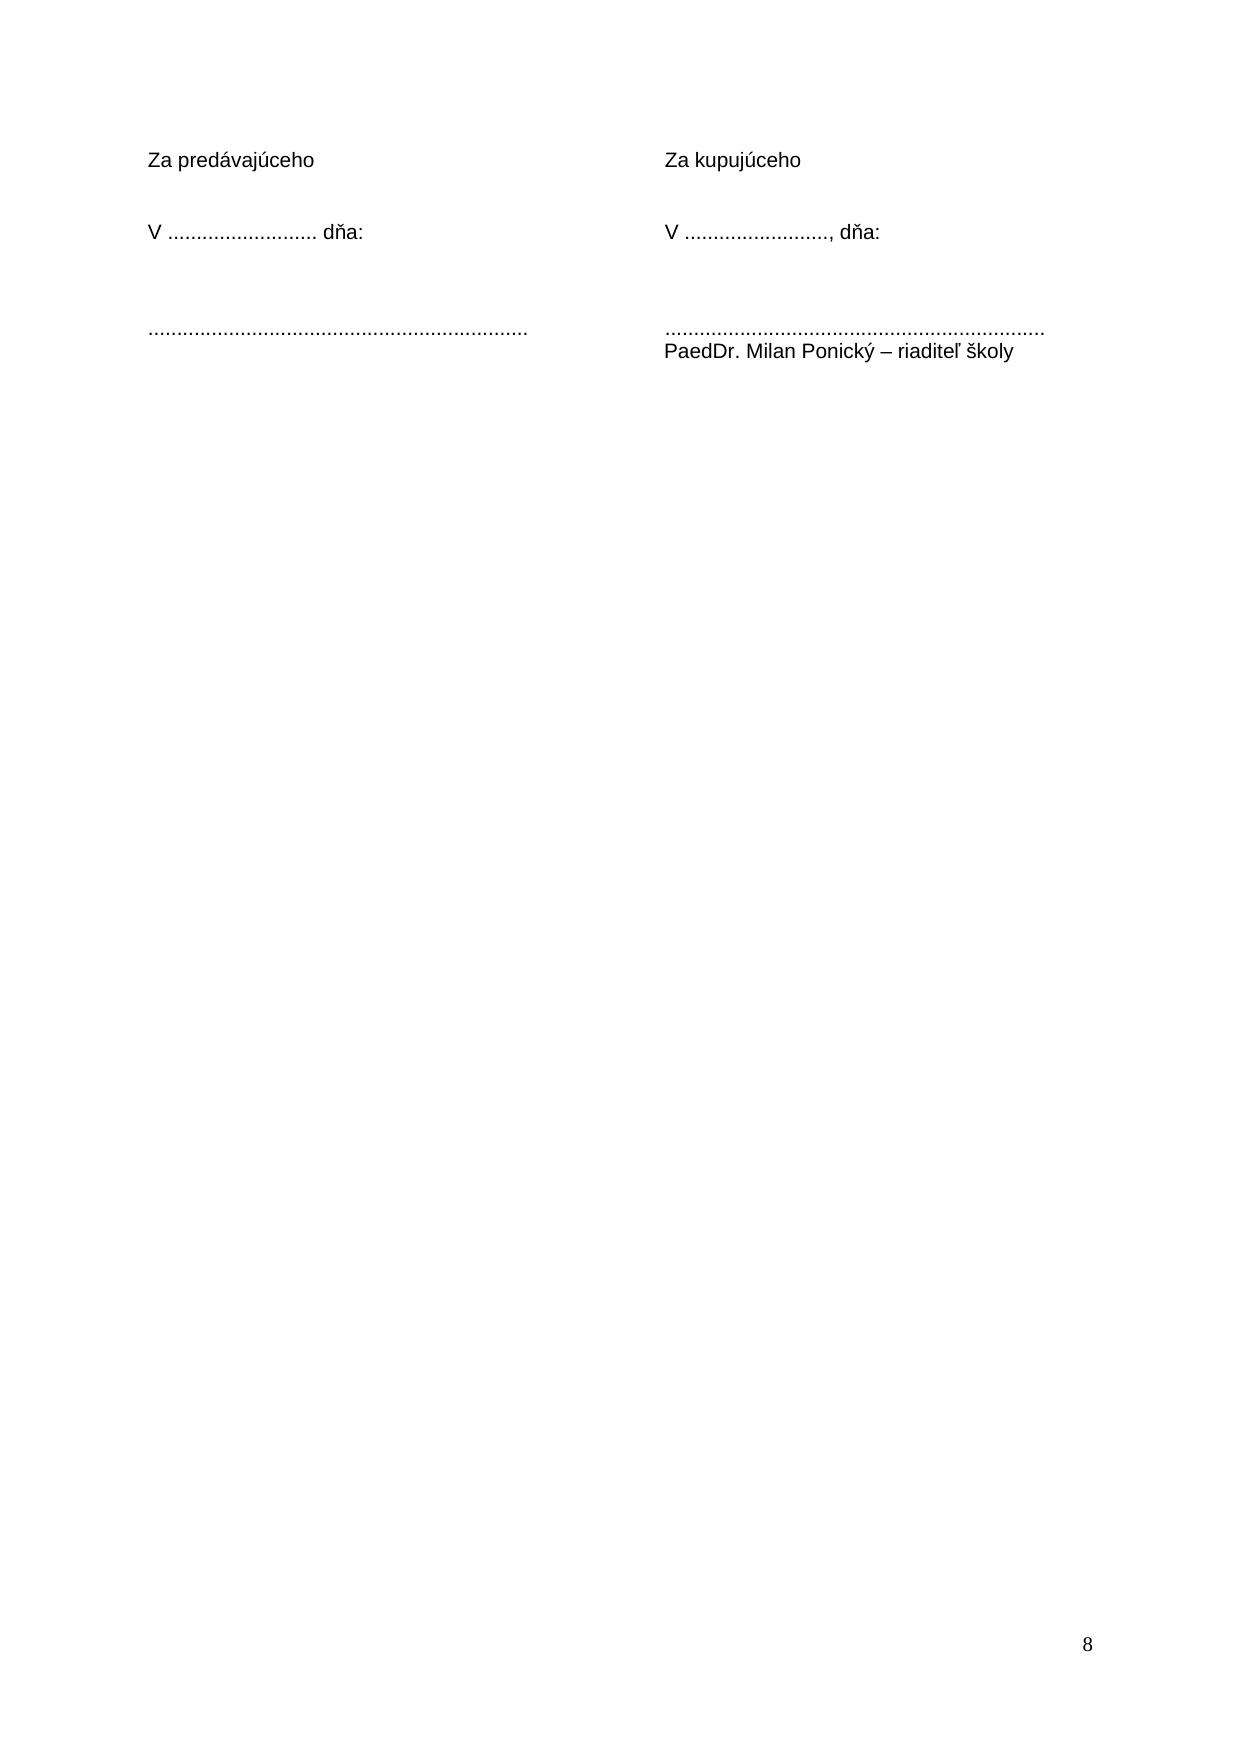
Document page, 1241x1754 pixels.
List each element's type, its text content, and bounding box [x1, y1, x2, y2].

text PaedDr. Milan Ponický – riaditeľ školy [148, 339, 1093, 363]
text .................................................................. .................................................................. [148, 315, 1093, 339]
text V .......................... dňa: V ........................., dňa: [148, 219, 1093, 243]
text Za predávajúceho Za kupujúceho [148, 148, 1093, 172]
